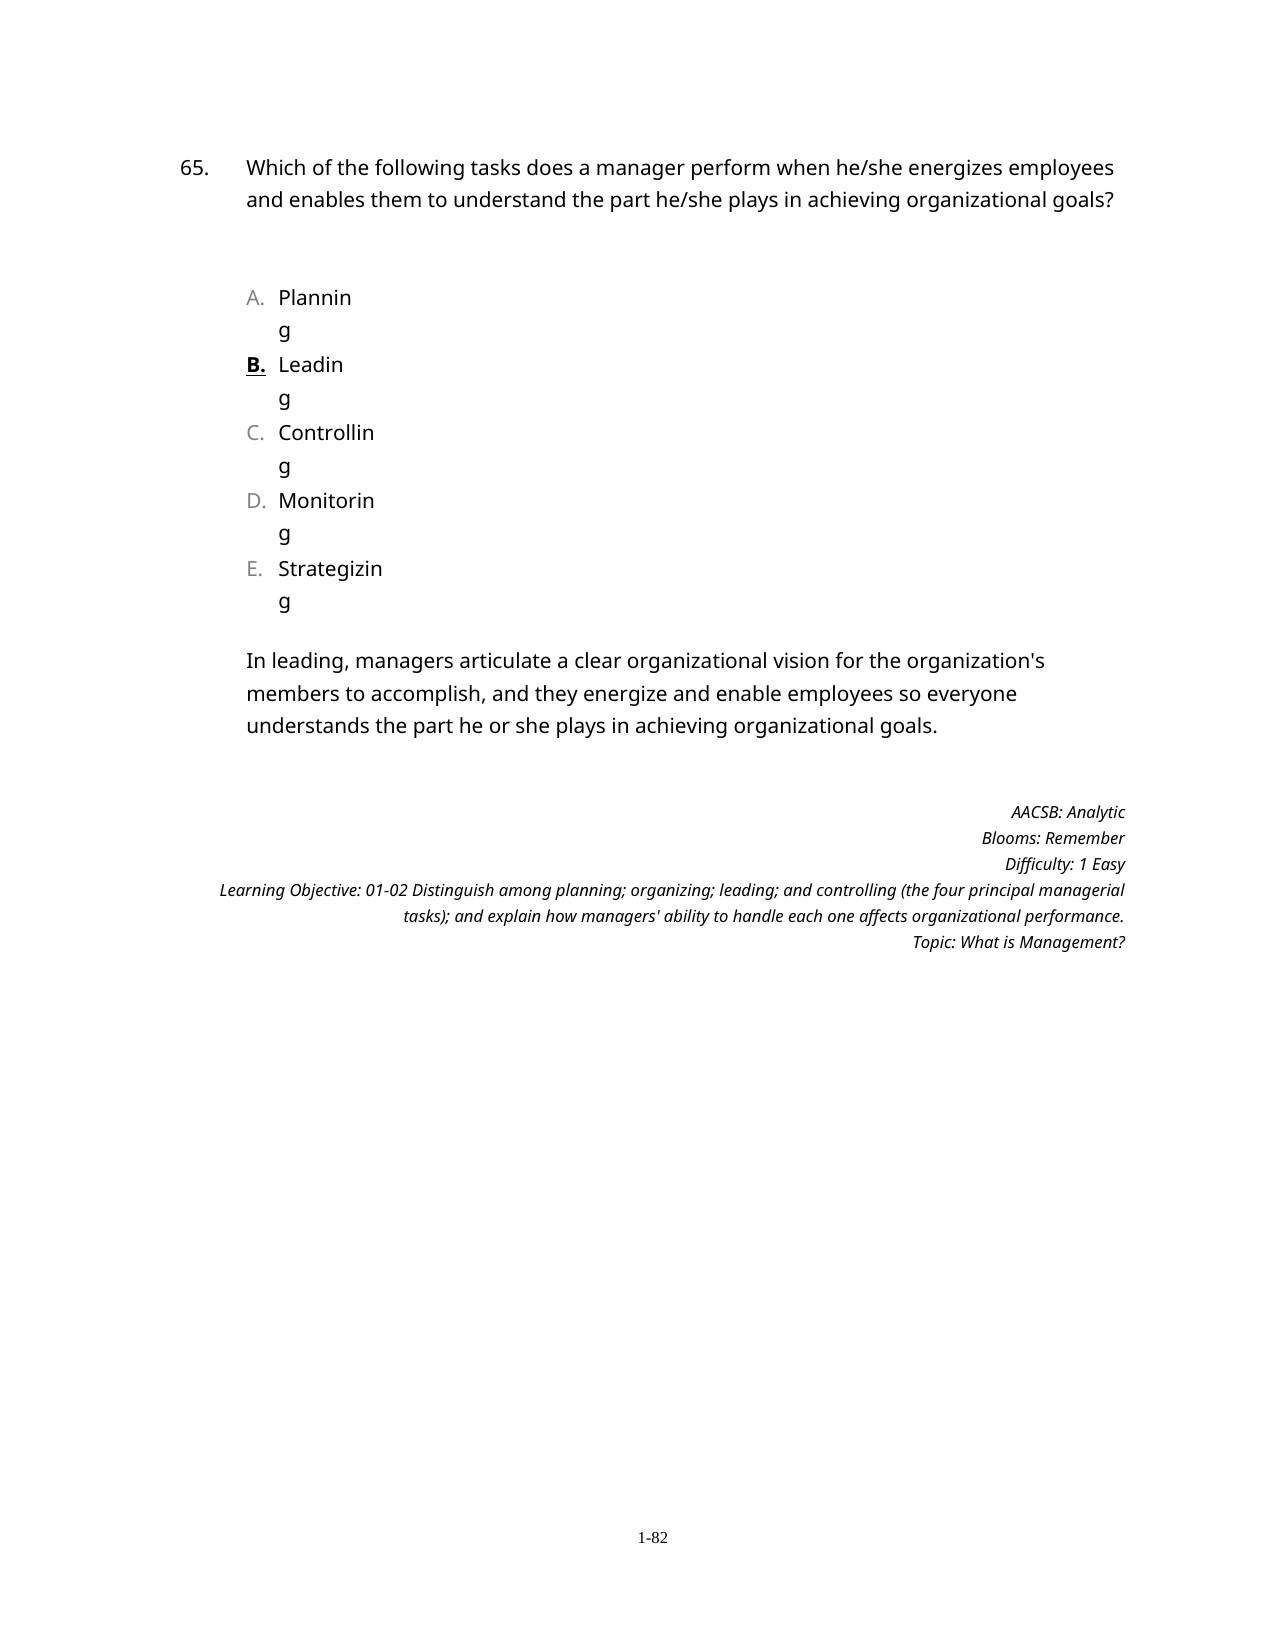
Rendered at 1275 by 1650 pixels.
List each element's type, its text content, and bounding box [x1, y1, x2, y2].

table_header 65. [180, 153, 246, 771]
table_header Which of the following tasks does a manager perform when he/she energizes employees and enables them to understand the part he/she plays in achieving organizational goals? In leading, managers articulate a clear organizational vision for the organization's members to accomplish, and they energize and enable employees so everyone understands the part he or she plays in achieving organizational goals. [246, 153, 1125, 771]
table_header AACSB: Analytic Blooms: Remember Difficulty: 1 Easy Learning Objective: 01-02 Distinguish among planning; organizing; leading; and controlling (the four principal managerial tasks); and explain how managers' ability to handle each one affects organizational performance. Topic: What is Management? [180, 801, 1125, 990]
